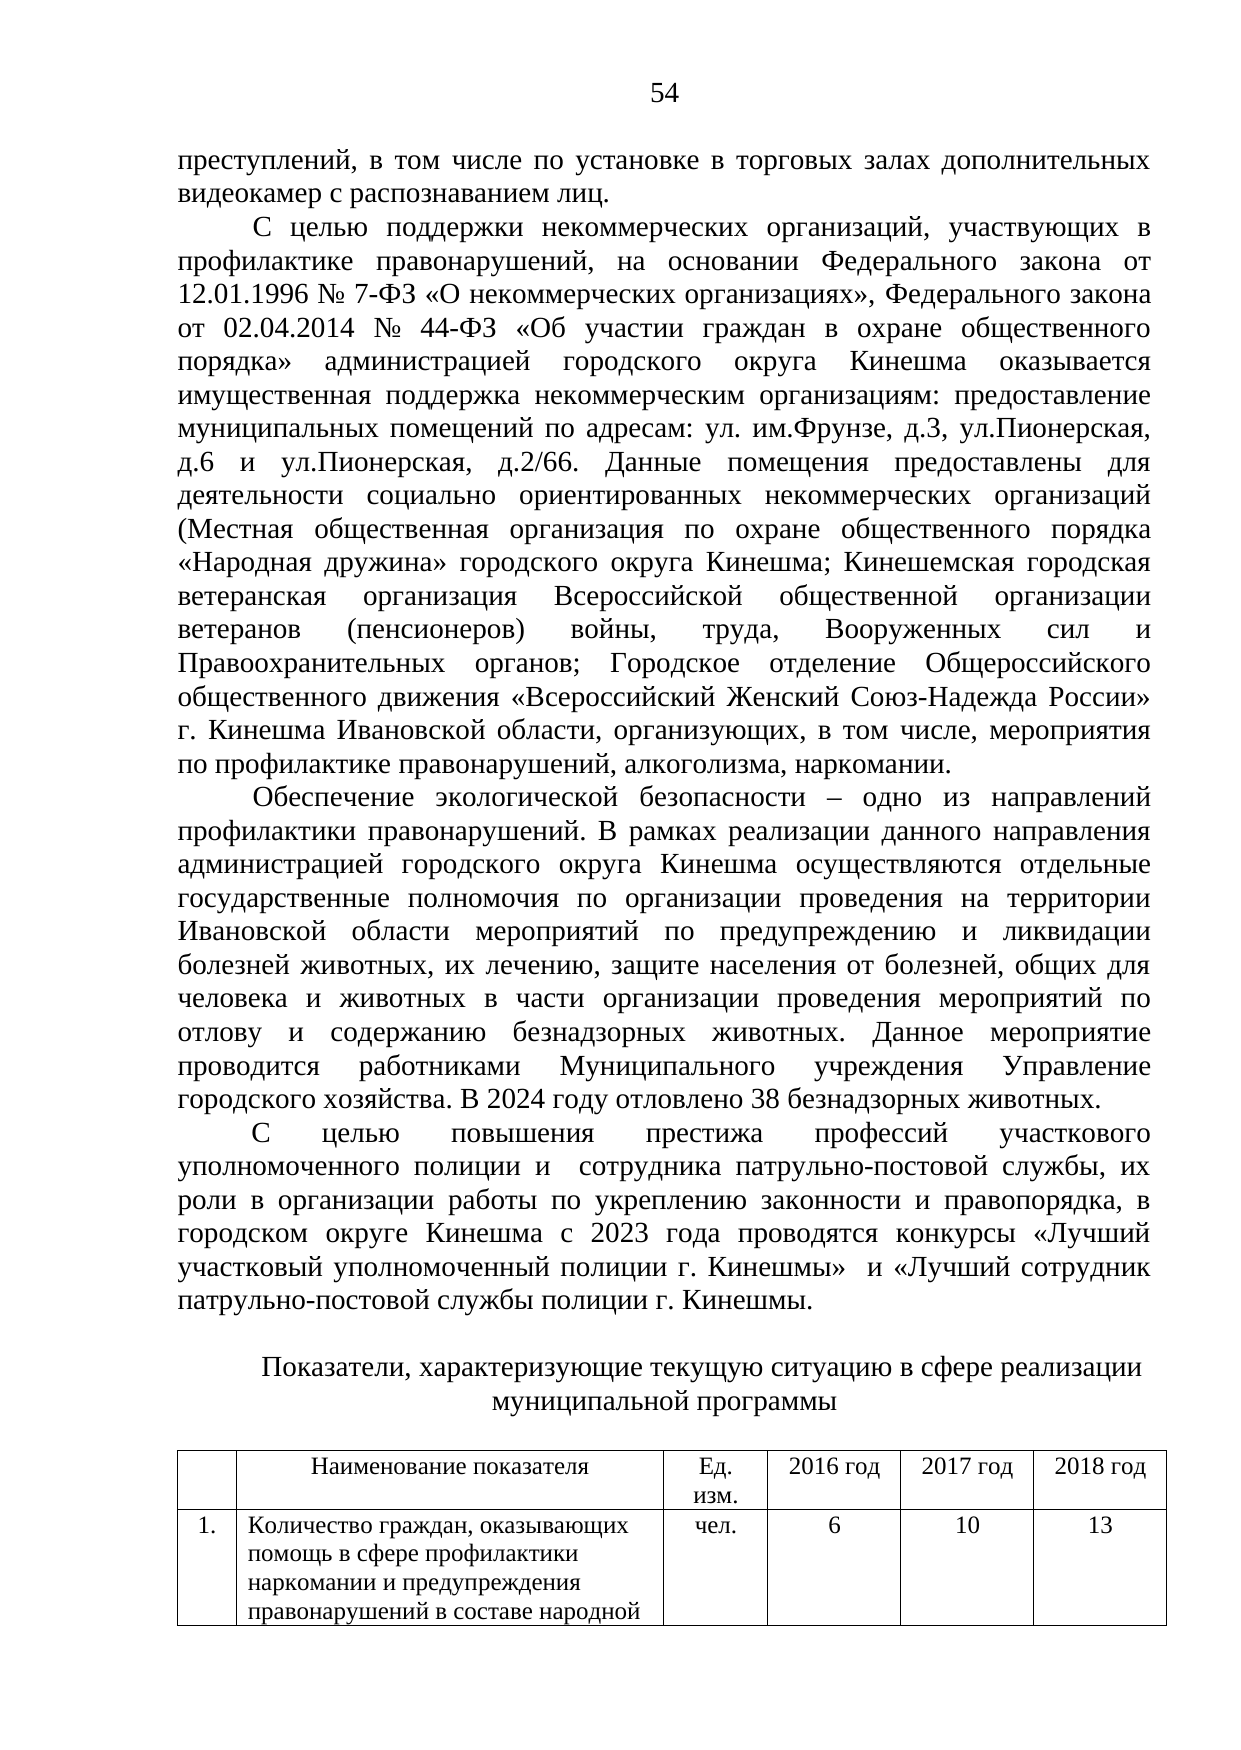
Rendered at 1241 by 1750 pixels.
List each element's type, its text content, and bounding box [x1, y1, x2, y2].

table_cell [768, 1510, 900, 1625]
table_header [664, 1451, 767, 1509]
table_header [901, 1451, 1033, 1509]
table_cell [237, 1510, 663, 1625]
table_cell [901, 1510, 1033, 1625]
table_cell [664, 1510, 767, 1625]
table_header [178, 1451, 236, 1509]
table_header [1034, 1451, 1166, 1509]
text Показатели, характеризующие текущую ситуацию в сфере реализации муниципальной программы [177, 1349, 1152, 1417]
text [177, 142, 1152, 209]
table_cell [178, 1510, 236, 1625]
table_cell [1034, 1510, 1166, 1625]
text Обеспечение экологической безопасности – одно из направлений профилактики правонарушений. В рамках реализации данного направления администрацией городского округа Кинешма осуществляются отдельные государственные полномочия по организации проведения на территории Ивановской области мероприятий по предупреждению и ликвидации болезней животных, их лечению, защите населения от болезней, общих для человека и животных в части организации проведения мероприятий по отлову и содержанию безнадзорных животных. Данное мероприятие проводится работниками Муниципального учреждения Управление городского хозяйства. В 2024 году отловлено 38 безнадзорных животных. [177, 779, 1152, 1115]
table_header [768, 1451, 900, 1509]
text С целью поддержки некоммерческих организаций, участвующих в профилактике правонарушений, на основании Федерального закона от 12.01.1996 № 7-ФЗ «О некоммерческих организациях», Федерального закона от 02.04.2014 № 44-ФЗ «Об участии граждан в охране общественного порядка» администрацией городского округа Кинешма оказывается имущественная поддержка некоммерческим организациям: предоставление муниципальных помещений по адресам: ул. им.Фрунзе, д.3, ул.Пионерская, д.6 и ул.Пионерская, д.2/66. Данные помещения предоставлены для деятельности социально ориентированных некоммерческих организаций (Местная общественная организация по охране общественного порядка «Народная дружина» городского округа Кинешма; Кинешемская городская ветеранская организация Всероссийской общественной организации ветеранов (пенсионеров) войны, труда, Вооруженных сил и Правоохранительных органов; Городское отделение Общероссийского общественного движения «Всероссийский Женский Союз-Надежда России» г. Кинешма Ивановской области, организующих, в том числе, мероприятия по профилактике правонарушений, алкоголизма, наркомании. [177, 209, 1152, 779]
text С целью повышения престижа профессий участкового уполномоченного полиции и сотрудника патрульно-постовой службы, их роли в организации работы по укреплению законности и правопорядка, в городском округе Кинешма с 2023 года проводятся конкурсы «Лучший участковый уполномоченный полиции г. Кинешмы» и «Лучший сотрудник патрульно-постовой службы полиции г. Кинешмы. [177, 1115, 1152, 1316]
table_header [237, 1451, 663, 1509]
